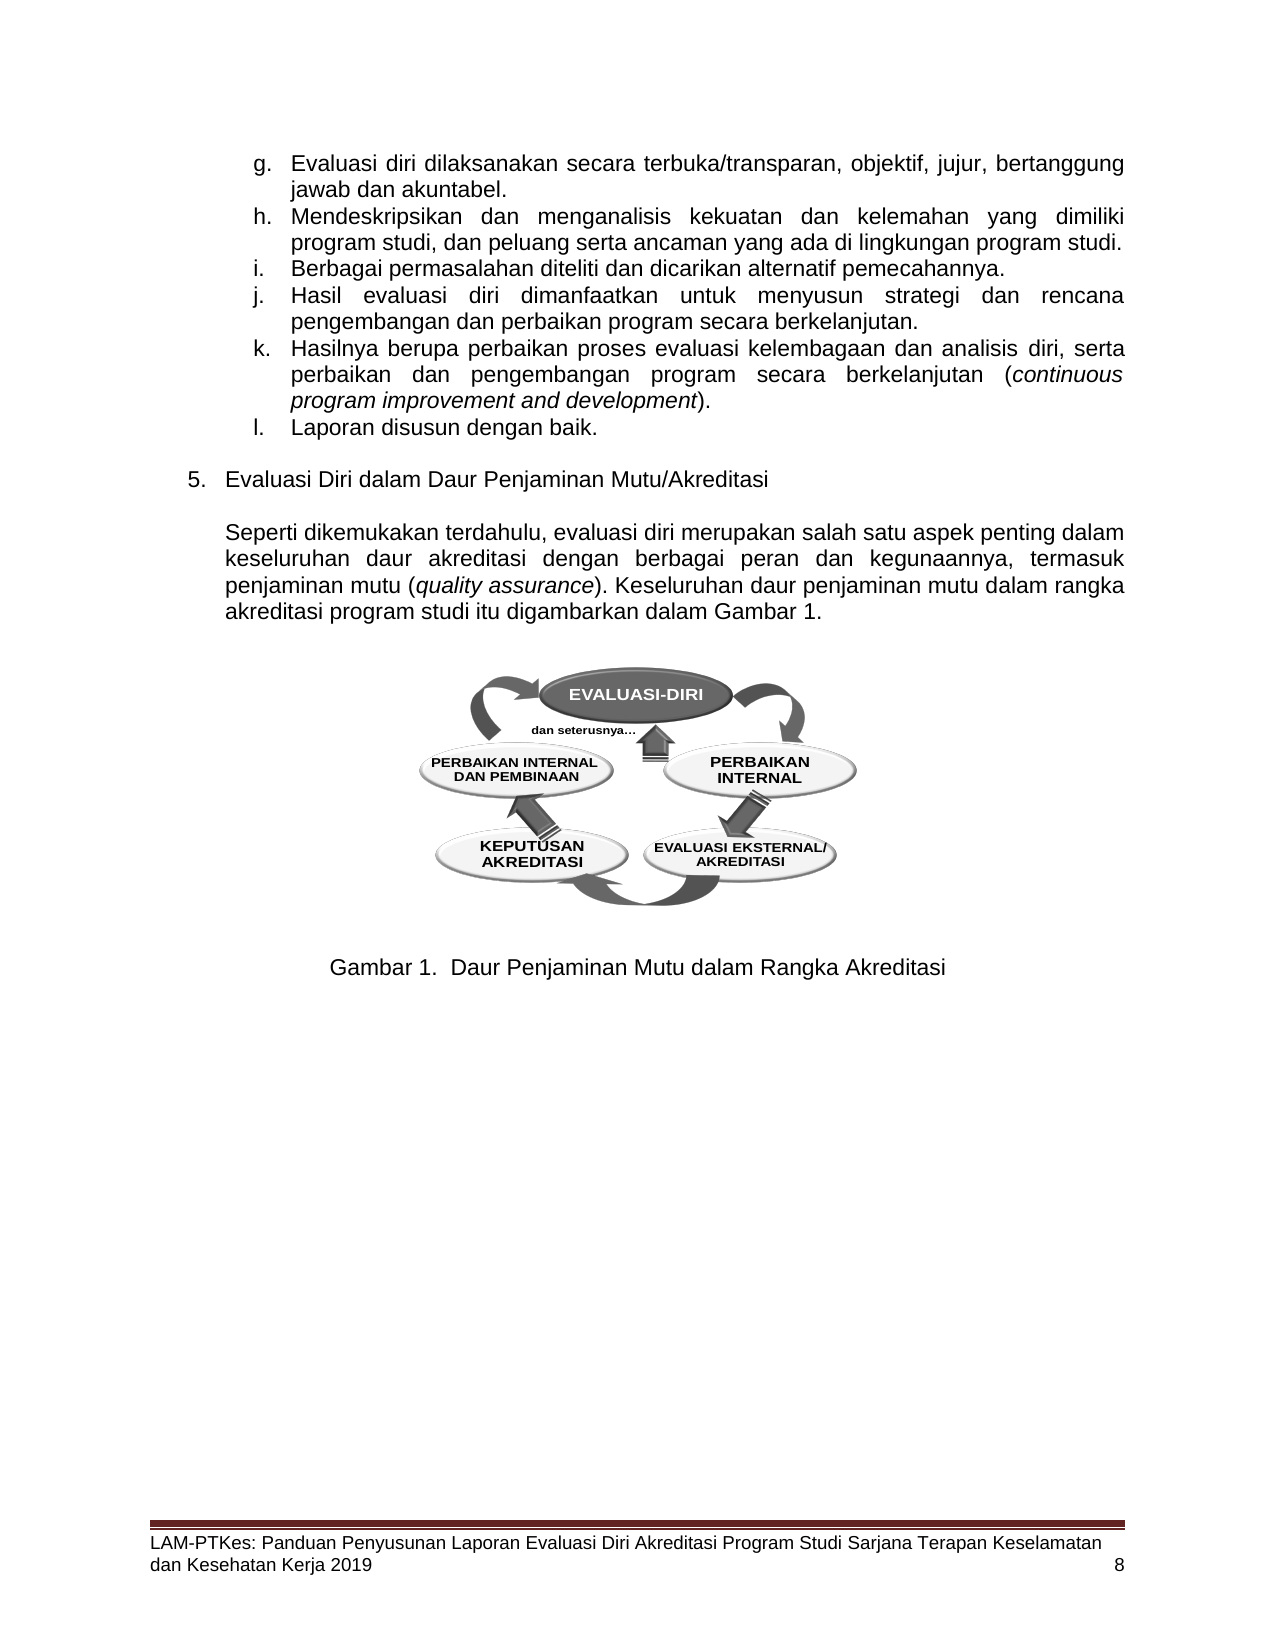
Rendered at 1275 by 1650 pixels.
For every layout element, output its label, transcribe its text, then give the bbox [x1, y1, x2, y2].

list Evaluasi Diri dalam Daur Penjaminan Mutu/Akreditasi [187, 466, 1125, 493]
list Laporan disusun dengan baik. [253, 413, 1125, 440]
list Evaluasi diri dilaksanakan secara terbuka/transparan, objektif, jujur, bertanggung jawab dan akuntabel. [253, 150, 1125, 203]
list Mendeskripsikan dan menganalisis kekuatan dan kelemahan yang dimiliki program studi, dan peluang serta ancaman yang ada di lingkungan program studi. [253, 203, 1125, 255]
text Seperti dikemukakan terdahulu, evaluasi diri merupakan salah satu aspek penting dalam keseluruhan daur akreditasi dengan berbagai peran dan kegunaannya, termasuk penjaminan mutu (quality assurance). Keseluruhan daur penjaminan mutu dalam rangka akreditasi program studi itu digambarkan dalam Gambar 1. [225, 519, 1125, 624]
list Berbagai permasalahan diteliti dan dicarikan alternatif pemecahannya. [253, 255, 1125, 282]
list Hasil evaluasi diri dimanfaatkan untuk menyusun strategi dan rencana pengembangan dan perbaikan program secara berkelanjutan. [253, 282, 1125, 334]
list Hasilnya berupa perbaikan proses evaluasi kelembagaan dan analisis diri, serta perbaikan dan pengembangan program secara berkelanjutan (continuous program improvement and development). [253, 334, 1125, 413]
text Gambar 1. Daur Penjaminan Mutu dalam Rangka Akreditasi [150, 954, 1125, 981]
